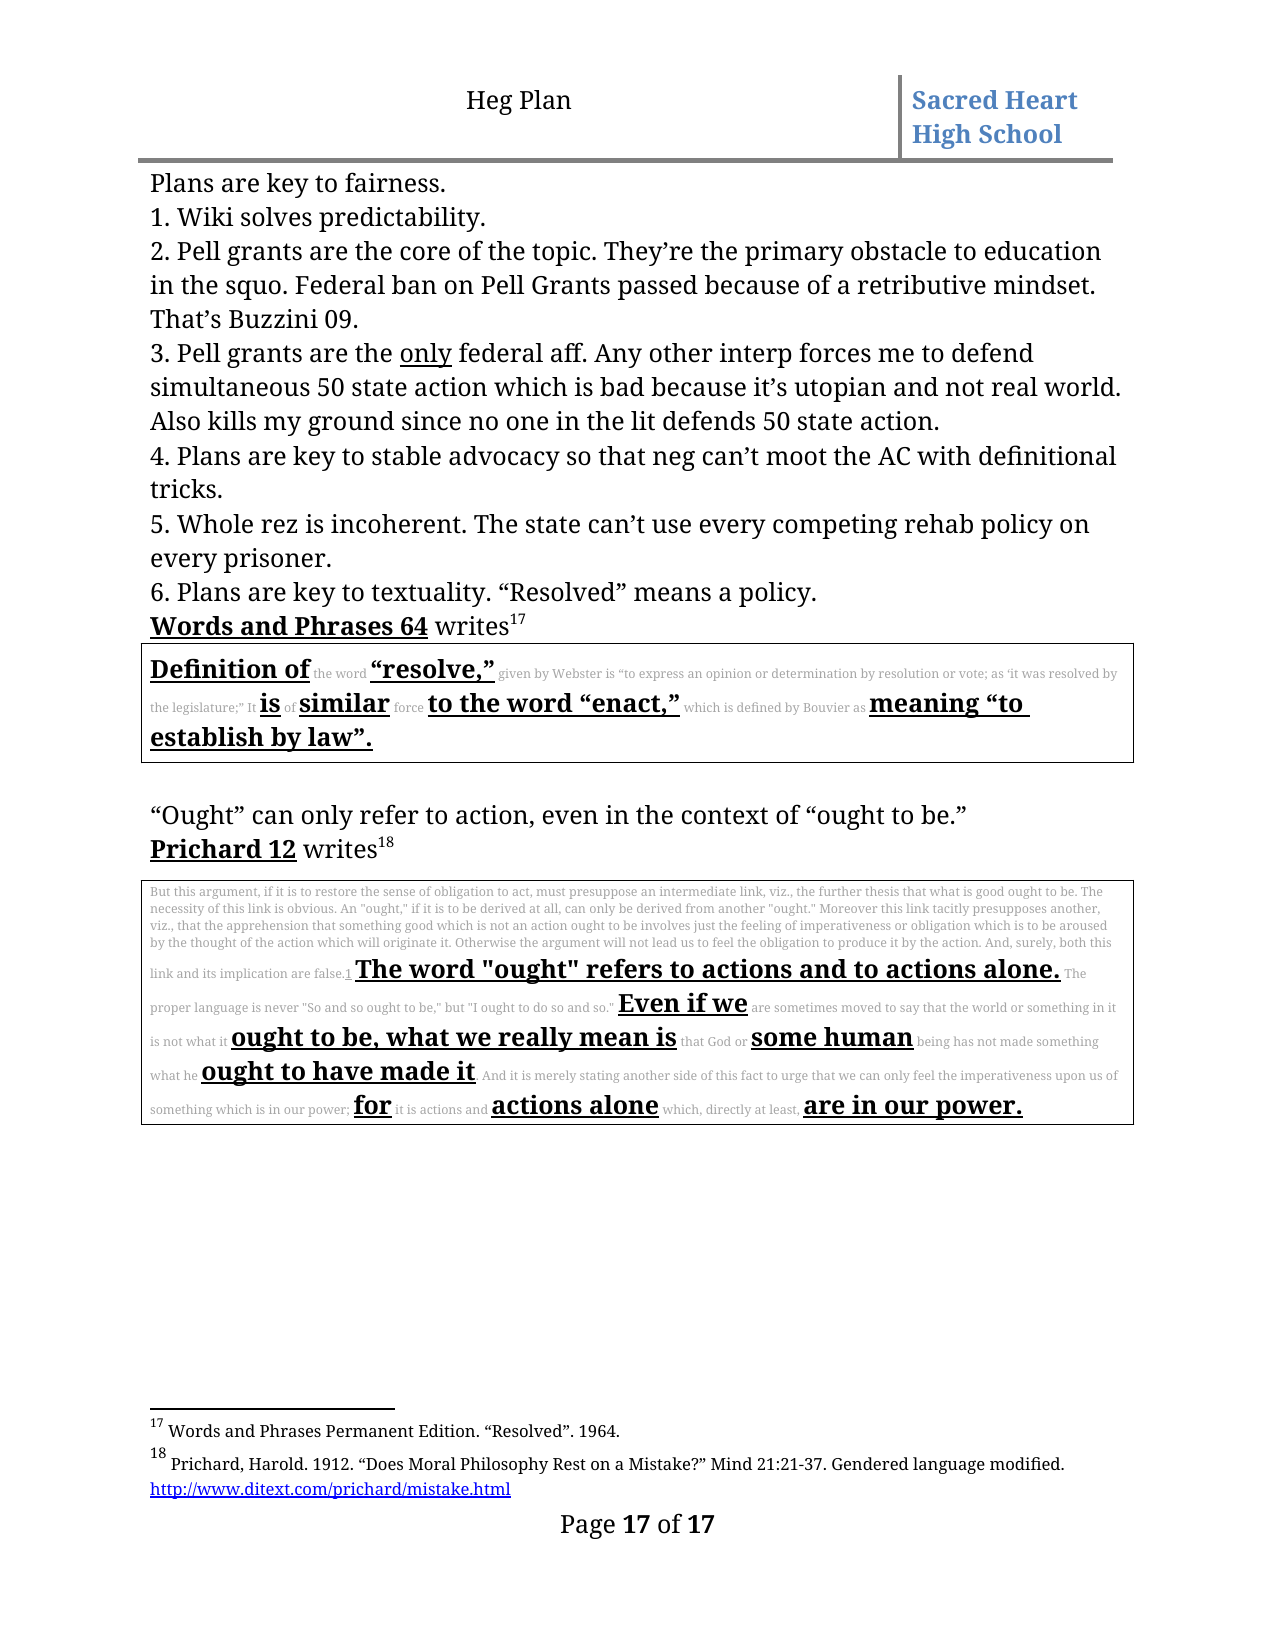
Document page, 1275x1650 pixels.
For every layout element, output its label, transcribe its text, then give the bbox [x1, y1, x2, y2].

text “Ought” can only refer to action, even in the context of “ought to be.” [150, 797, 1125, 832]
text 3. Pell grants are the only federal aff. Any other interp forces me to defend simultaneous 50 state action which is bad because it’s utopian and not real world. Also kills my ground since no one in the lit defends 50 state action. [150, 336, 1125, 438]
text Words and Phrases 64 writes [150, 608, 1125, 642]
text 1. Wiki solves predictability. [150, 200, 1125, 234]
text Definition of the word “resolve,” given by Webster is “to express an opinion or determination by resolution or vote; as ‘it was resolved by the legislature;” It is of similar force to the word “enact,” which is defined by Bouvier as meaning “to establish by law”. [142, 644, 1133, 762]
text Prichard 12 writes [150, 832, 1125, 866]
text 2. Pell grants are the core of the topic. They’re the primary obstacle to education in the squo. Federal ban on Pell Grants passed because of a retributive mindset. That’s Buzzini 09. [150, 234, 1125, 336]
text 5. Whole rez is incoherent. The state can’t use every competing rehab policy on every prisoner. [150, 506, 1125, 574]
text 4. Plans are key to stable advocacy so that neg can’t moot the AC with definitional tricks. [150, 438, 1125, 506]
text Plans are key to fairness. [150, 166, 1125, 200]
text 6. Plans are key to textuality. “Resolved” means a policy. [150, 574, 1125, 608]
text But this argument, if it is to restore the sense of obligation to act, must presuppose an intermediate link, viz., the further thesis that what is good ought to be. The necessity of this link is obvious. An "ought," if it is to be derived at all, can only be derived from another "ought." Moreover this link tacitly presupposes another, viz., that the apprehension that something good which is not an action ought to be involves just the feeling of imperativeness or obligation which is to be aroused by the thought of the action which will originate it. Otherwise the argument will not lead us to feel the obligation to produce it by the action. And, surely, both this link and its implication are false.1 The word "ought" refers to actions and to actions alone. The proper language is never "So and so ought to be," but "I ought to do so and so." Even if we are sometimes moved to say that the world or something in it is not what it ought to be, what we really mean is that God or some human being has not made something what he ought to have made it. And it is merely stating another side of this fact to urge that we can only feel the imperativeness upon us of something which is in our power; for it is actions and actions alone which, directly at least, are in our power. [142, 881, 1133, 1124]
